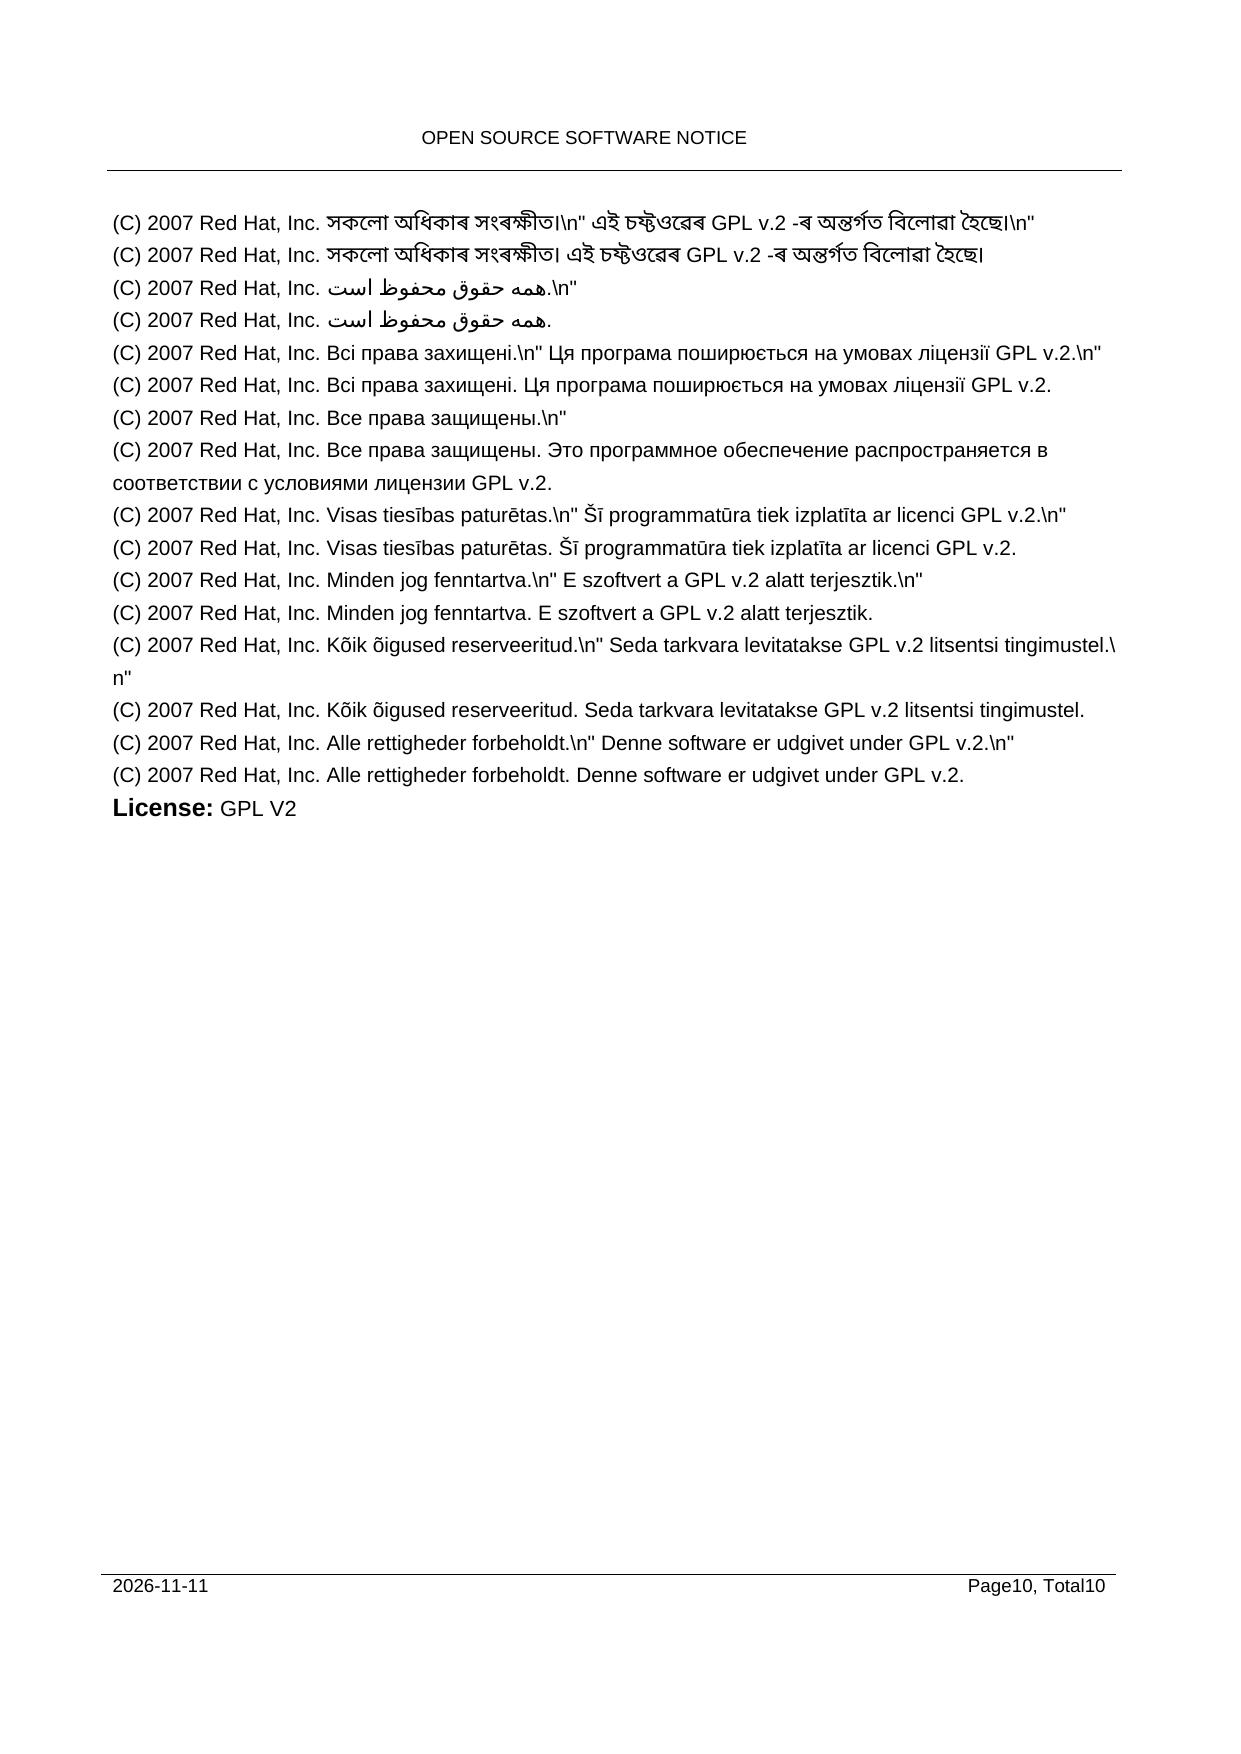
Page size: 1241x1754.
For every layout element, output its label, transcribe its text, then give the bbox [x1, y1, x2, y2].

text (C) 2007 Red Hat, Inc. Все права защищены. Это программное обеспечение распространяется в соответствии с условиями лицензии GPL v.2. [112, 434, 1128, 499]
text (C) 2007 Red Hat, Inc. Minden jog fenntartva.\n" E szoftvert a GPL v.2 alatt terjesztik.\n" [112, 564, 1128, 596]
text (C) 2007 Red Hat, Inc. همه حقوق محفوظ است. [112, 304, 1128, 336]
text (C) 2007 Red Hat, Inc. Alle rettigheder forbeholdt. Denne software er udgivet under GPL v.2. [112, 759, 1128, 791]
text License: GPL V2 [112, 791, 1128, 889]
text (C) 2007 Red Hat, Inc. Alle rettigheder forbeholdt.\n" Denne software er udgivet under GPL v.2.\n" [112, 726, 1128, 759]
text (C) 2007 Red Hat, Inc. সকলো অধিকাৰ সংৰক্ষীত।\n" এই চফ্টওৱেৰ GPL v.2 -ৰ অন্তৰ্গত বিলোৱা হৈছে।\n" [112, 206, 1128, 239]
text (C) 2007 Red Hat, Inc. همه حقوق محفوظ است.\n" [112, 271, 1128, 304]
text (C) 2007 Red Hat, Inc. Все права защищены.\n" [112, 401, 1128, 434]
text (C) 2007 Red Hat, Inc. Minden jog fenntartva. E szoftvert a GPL v.2 alatt terjesztik. [112, 596, 1128, 629]
text (C) 2007 Red Hat, Inc. Kõik õigused reserveeritud. Seda tarkvara levitatakse GPL v.2 litsentsi tingimustel. [112, 694, 1128, 726]
text (C) 2007 Red Hat, Inc. Kõik õigused reserveeritud.\n" Seda tarkvara levitatakse GPL v.2 litsentsi tingimustel.\n" [112, 629, 1128, 694]
text (C) 2007 Red Hat, Inc. Всі права захищені. Ця програма поширюється на умовах ліцензії GPL v.2. [112, 369, 1128, 401]
text (C) 2007 Red Hat, Inc. Visas tiesības paturētas. Šī programmatūra tiek izplatīta ar licenci GPL v.2. [112, 531, 1128, 564]
text (C) 2007 Red Hat, Inc. সকলো অধিকাৰ সংৰক্ষীত। এই চফ্টওৱেৰ GPL v.2 -ৰ অন্তৰ্গত বিলোৱা হৈছে। [112, 239, 1128, 271]
text (C) 2007 Red Hat, Inc. Visas tiesības paturētas.\n" Šī programmatūra tiek izplatīta ar licenci GPL v.2.\n" [112, 499, 1128, 531]
text (C) 2007 Red Hat, Inc. Всі права захищені.\n" Ця програма поширюється на умовах ліцензії GPL v.2.\n" [112, 336, 1128, 369]
